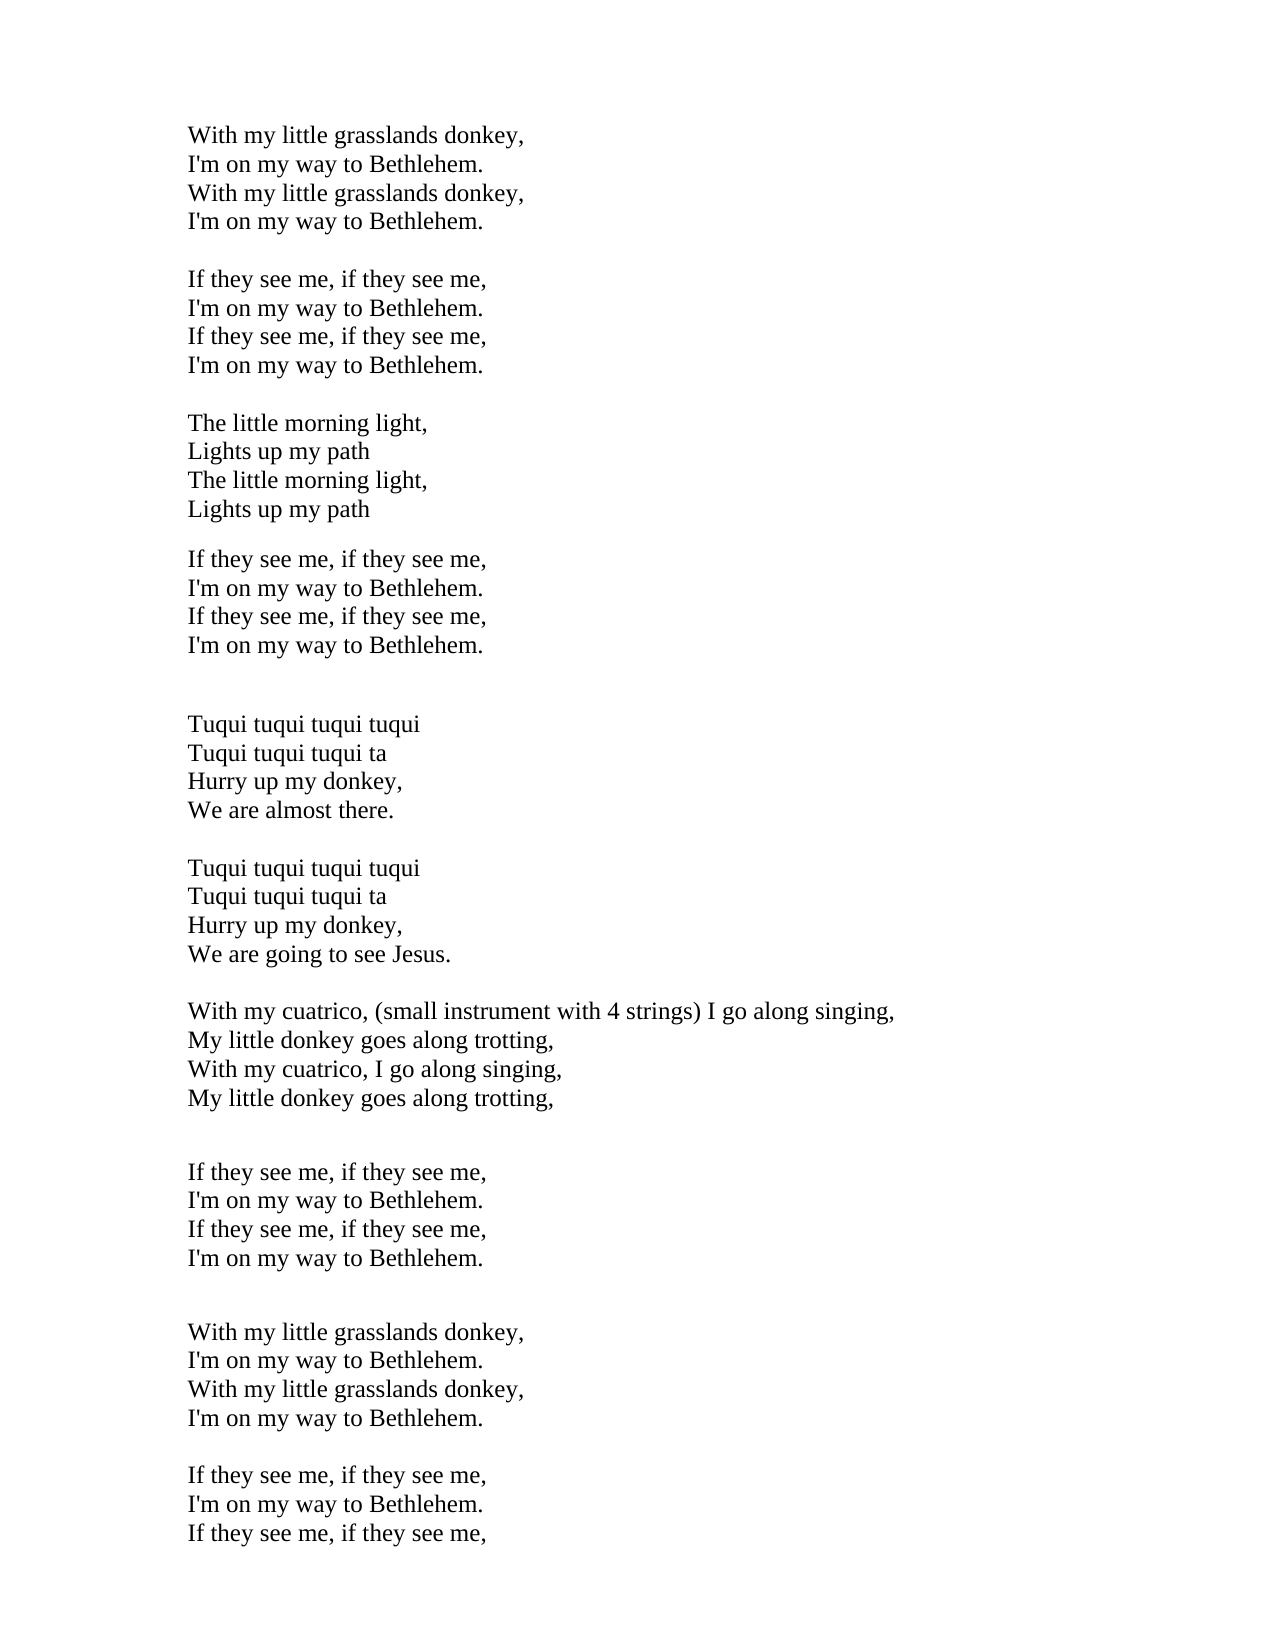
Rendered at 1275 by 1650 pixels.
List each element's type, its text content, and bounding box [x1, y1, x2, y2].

text I'm on my way to Bethlehem. If they see me, if they see me, [187, 1403, 1237, 1489]
text Tuqui tuqui tuqui tuqui Tuqui tuqui tuqui ta [187, 709, 1237, 766]
text I'm on my way to Bethlehem. [187, 1243, 1237, 1272]
text I'm on my way to Bethlehem. With my little grasslands donkey, [187, 1346, 1237, 1403]
text I'm on my way to Bethlehem. If they see me, if they see me, [187, 1489, 1237, 1547]
text Lights up my path [187, 436, 1237, 465]
text My little donkey goes along trotting, [187, 1083, 1237, 1111]
text Hurry up my donkey, [187, 910, 1237, 939]
text I'm on my way to Bethlehem. With my little grasslands donkey, [187, 149, 1237, 206]
text With my little grasslands donkey, [187, 120, 1237, 149]
text If they see me, if they see me, [187, 544, 1237, 573]
text With my cuatrico, I go along singing, [187, 1054, 1237, 1083]
text With my cuatrico, (small instrument with 4 strings) I go along singing, [187, 996, 1237, 1025]
text We are going to see Jesus. [187, 939, 1237, 968]
text My little donkey goes along trotting, [187, 1025, 1237, 1054]
text If they see me, if they see me, [187, 1157, 1237, 1185]
text I'm on my way to Bethlehem. If they see me, if they see me, [187, 1185, 1237, 1243]
text I'm on my way to Bethlehem. [187, 350, 1237, 379]
text Hurry up my donkey, We are almost there. Tuqui tuqui tuqui tuqui Tuqui tuqui tuqui ta [187, 766, 1237, 910]
text The little morning light, [187, 408, 1237, 436]
text With my little grasslands donkey, [187, 1317, 1237, 1346]
text I'm on my way to Bethlehem. If they see me, if they see me, [187, 573, 1237, 630]
text The little morning light, [187, 465, 1237, 494]
text I'm on my way to Bethlehem. If they see me, if they see me, [187, 293, 1237, 350]
text I'm on my way to Bethlehem. [187, 630, 1237, 659]
text I'm on my way to Bethlehem. If they see me, if they see me, [187, 206, 1237, 293]
text Lights up my path [187, 494, 1237, 523]
